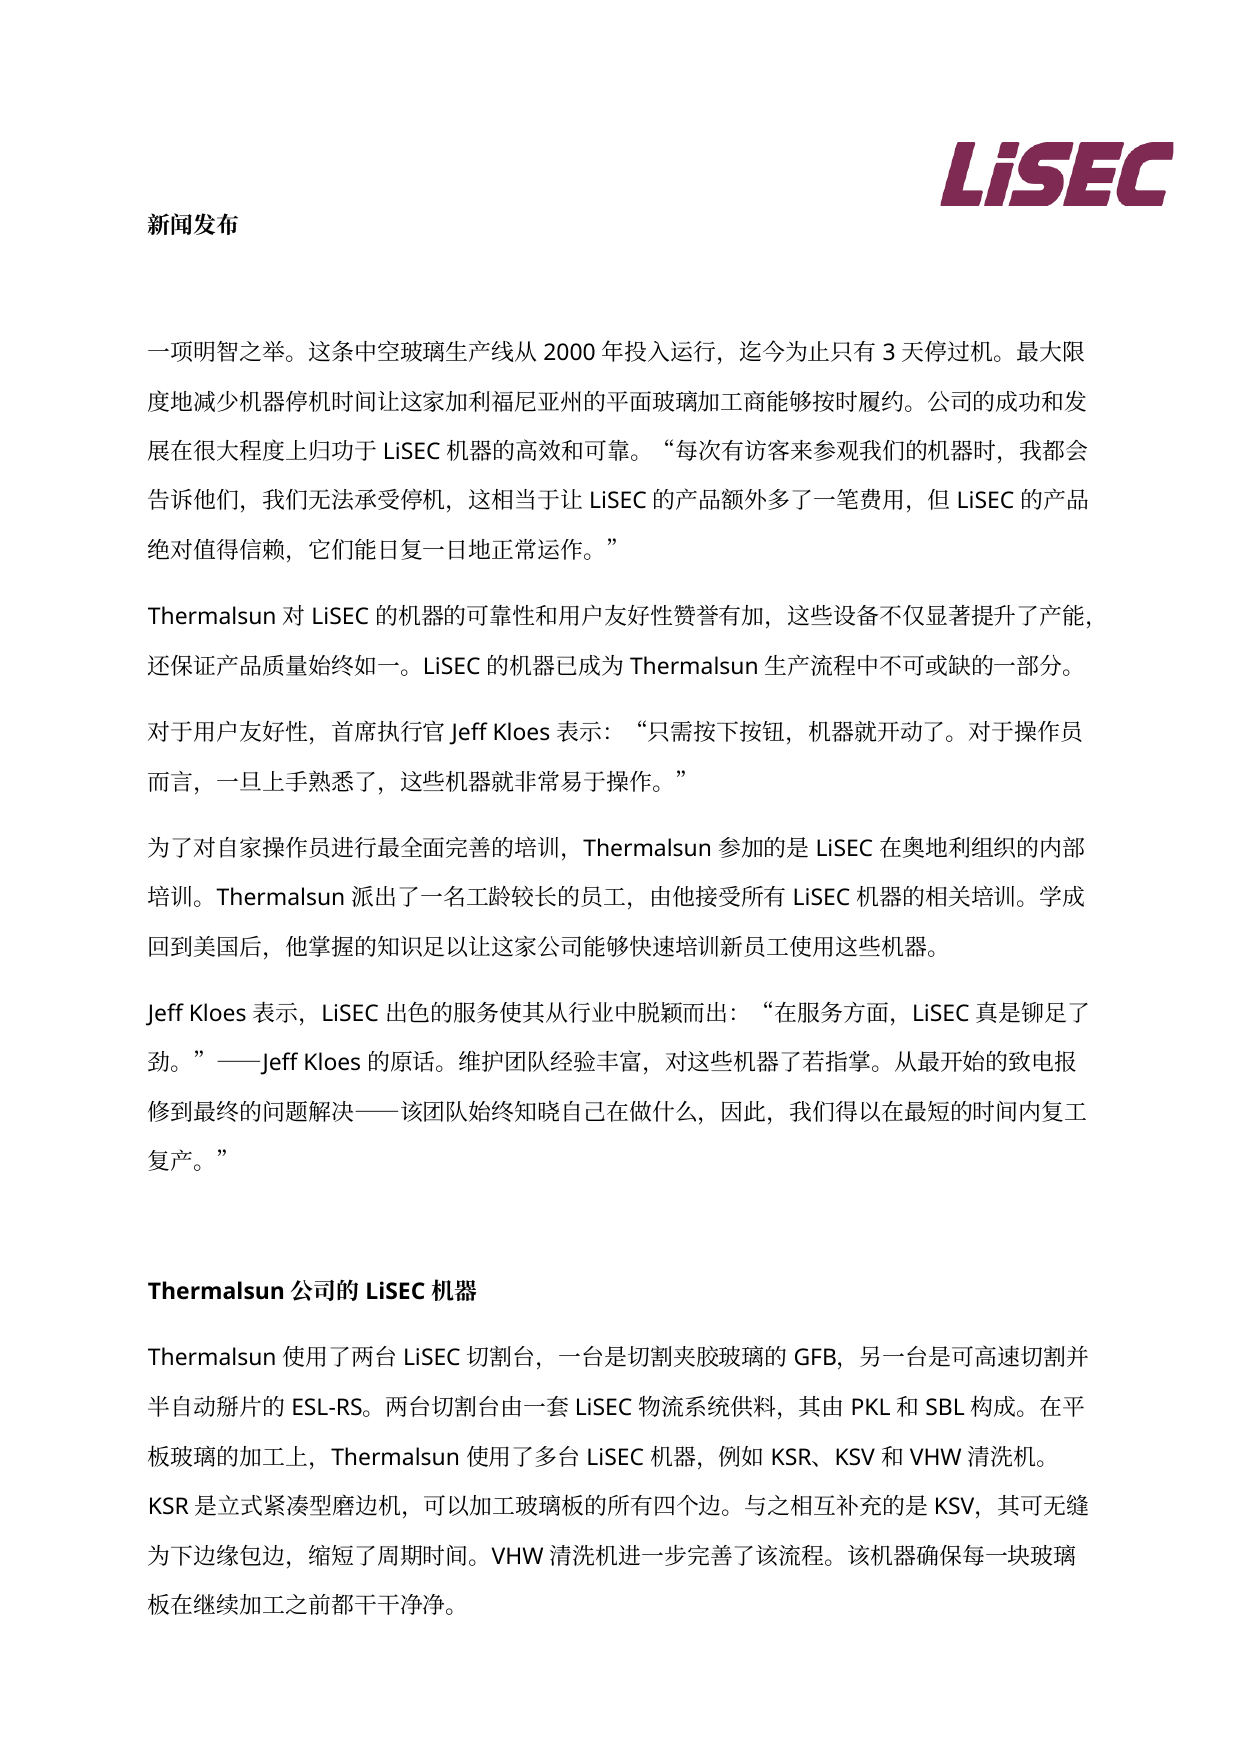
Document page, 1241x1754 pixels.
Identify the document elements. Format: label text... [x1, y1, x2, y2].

text Thermalsun 对 LiSEC 的机器的可靠性和用户友好性赞誉有加，这些设备不仅显著提升了产能，还保证产品质量始终如一。LiSEC 的机器已成为 Thermalsun 生产流程中不可或缺的一部分。 [148, 598, 1093, 681]
text Jeff Kloes 表示，LiSEC 出色的服务使其从行业中脱颖而出：“在服务方面，LiSEC 真是铆足了劲。”——Jeff Kloes 的原话。维护团队经验丰富，对这些机器了若指掌。从最开始的致电报修到最终的问题解决——该团队始终知晓自己在做什么，因此，我们得以在最短的时间内复工复产。” [148, 995, 1093, 1176]
text Thermalsun 公司的 LiSEC 机器 [148, 1273, 1093, 1306]
text Thermalsun 使用了两台 LiSEC 切割台，一台是切割夹胶玻璃的 GFB，另一台是可高速切割并半自动掰片的 ESL-RS。两台切割台由一套 LiSEC 物流系统供料，其由 PKL 和 SBL 构成。在平板玻璃的加工上，Thermalsun 使用了多台 LiSEC 机器，例如 KSR、KSV 和 VHW 清洗机。KSR 是立式紧凑型磨边机，可以加工玻璃板的所有四个边。与之相互补充的是 KSV，其可无缝为下边缘包边，缩短了周期时间。VHW 清洗机进一步完善了该流程。该机器确保每一块玻璃板在继续加工之前都干干净净。 [148, 1339, 1093, 1620]
picture [939, 142, 1173, 205]
text 对于用户友好性，首席执行官 Jeff Kloes 表示：“只需按下按钮，机器就开动了。对于操作员而言，一旦上手熟悉了，这些机器就非常易于操作。” [148, 714, 1093, 797]
text 为了对自家操作员进行最全面完善的培训，Thermalsun 参加的是 LiSEC 在奥地利组织的内部培训。Thermalsun 派出了一名工龄较长的员工，由他接受所有 LiSEC 机器的相关培训。学成回到美国后，他掌握的知识足以让这家公司能够快速培训新员工使用这些机器。 [148, 830, 1093, 962]
